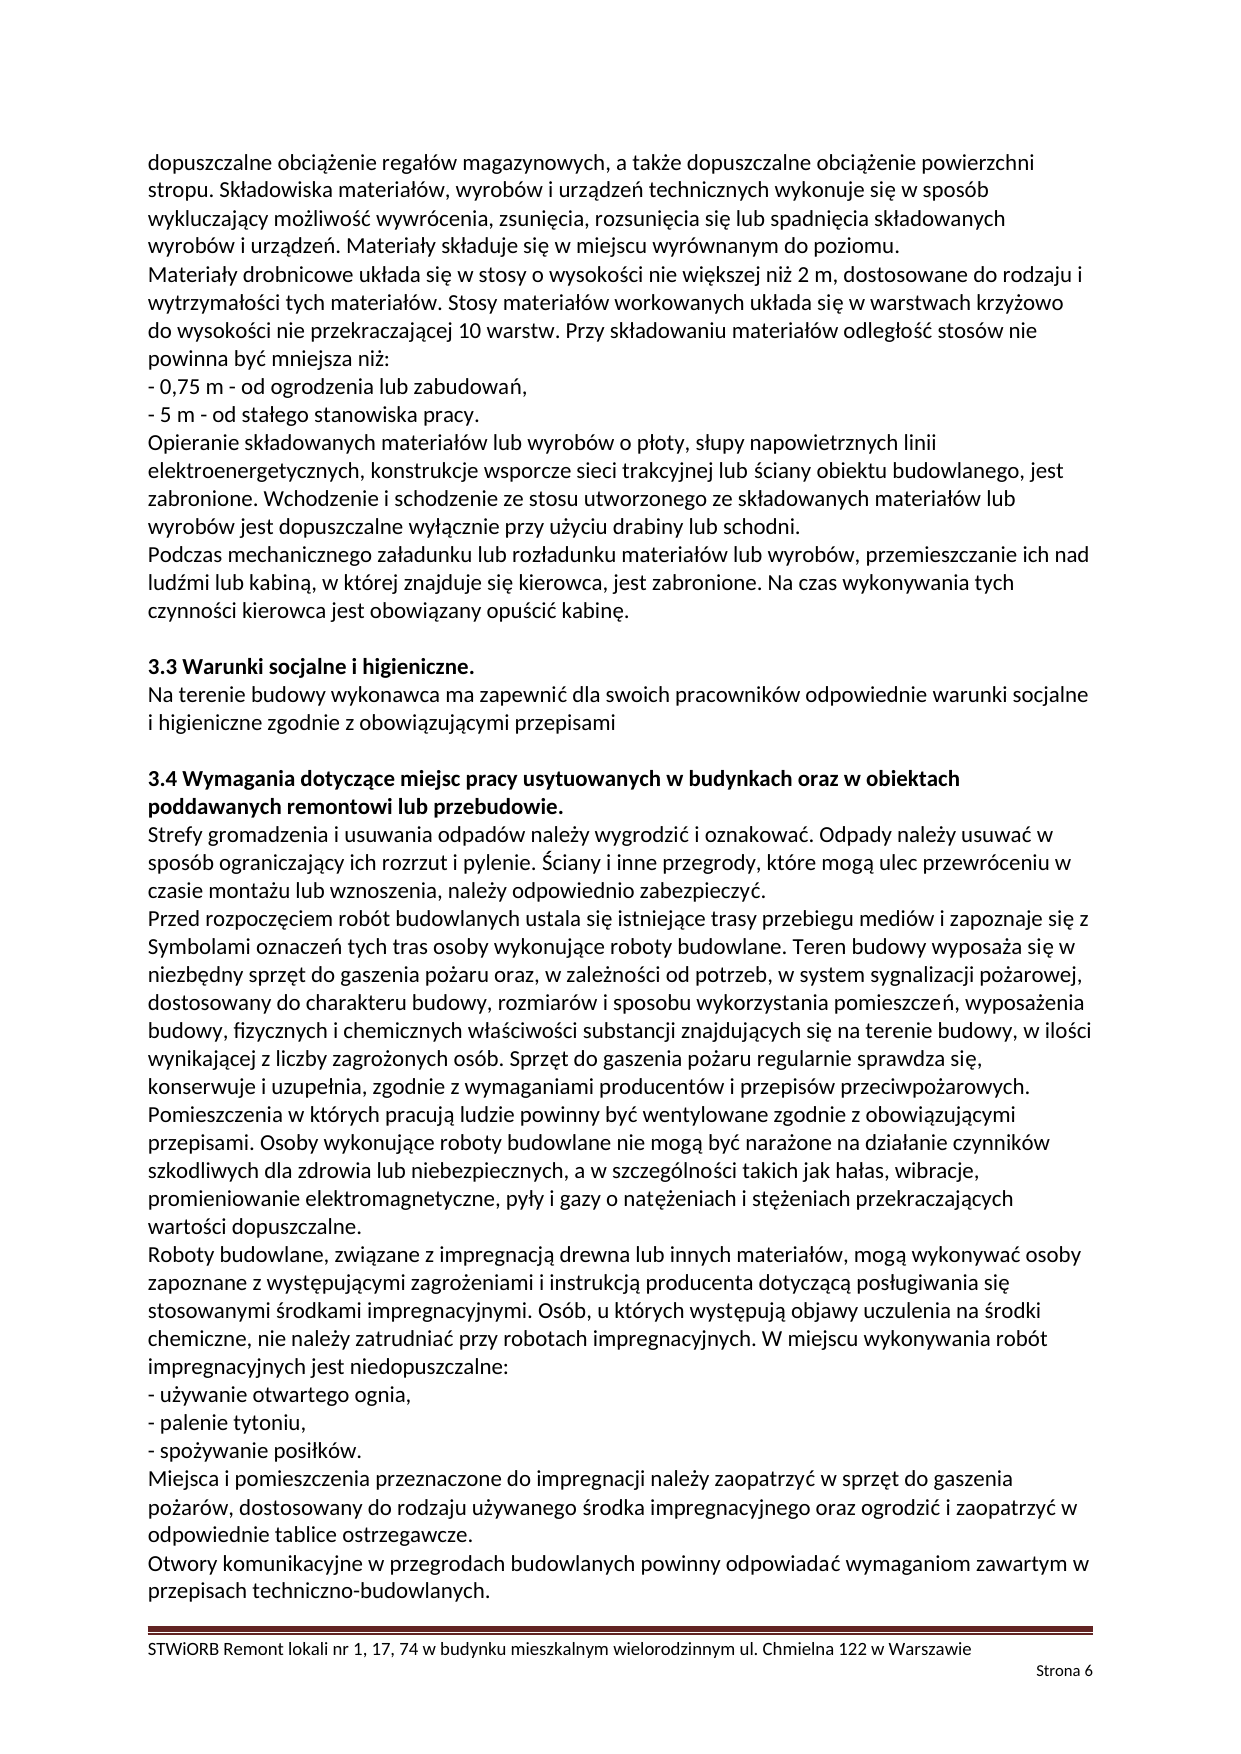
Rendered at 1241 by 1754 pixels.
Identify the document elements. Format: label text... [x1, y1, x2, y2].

text Strefy gromadzenia i usuwania odpadów należy wygrodzić i oznakować. Odpady należy usuwać w sposób ograniczający ich rozrzut i pylenie. Ściany i inne przegrody, które mogą ulec przewróceniu w czasie montażu lub wznoszenia, należy odpowiednio zabezpieczyć. [148, 820, 1093, 904]
text 3.4 Wymagania dotyczące miejsc pracy usytuowanych w budynkach oraz w obiektach poddawanych remontowi lub przebudowie. [148, 764, 1093, 820]
text Miejsca i pomieszczenia przeznaczone do impregnacji należy zaopatrzyć w sprzęt do gaszenia pożarów, dostosowany do rodzaju używanego środka impregnacyjnego oraz ogrodzić i zaopatrzyć w odpowiednie tablice ostrzegawcze. [148, 1464, 1093, 1549]
text - 5 m - od stałego stanowiska pracy. [148, 400, 1093, 428]
text Pomieszczenia w których pracują ludzie powinny być wentylowane zgodnie z obowiązującymi przepisami. Osoby wykonujące roboty budowlane nie mogą być narażone na działanie czynników szkodliwych dla zdrowia lub niebezpiecznych, a w szczególności takich jak hałas, wibracje, promieniowanie elektromagnetyczne, pyły i gazy o natężeniach i stężeniach przekraczających wartości dopuszczalne. [148, 1100, 1093, 1240]
text - spożywanie posiłków. [148, 1437, 1093, 1464]
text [148, 148, 1093, 260]
text - używanie otwartego ognia, [148, 1381, 1093, 1408]
text Na terenie budowy wykonawca ma zapewnić dla swoich pracowników odpowiednie warunki socjalne i higieniczne zgodnie z obowiązującymi przepisami [148, 680, 1093, 736]
text Podczas mechanicznego załadunku lub rozładunku materiałów lub wyrobów, przemieszczanie ich nad ludźmi lub kabiną, w której znajduje się kierowca, jest zabronione. Na czas wykonywania tych czynności kierowca jest obowiązany opuścić kabinę. [148, 540, 1093, 624]
text - 0,75 m - od ogrodzenia lub zabudowań, [148, 372, 1093, 400]
text - palenie tytoniu, [148, 1408, 1093, 1437]
text Roboty budowlane, związane z impregnacją drewna lub innych materiałów, mogą wykonywać osoby zapoznane z występującymi zagrożeniami i instrukcją producenta dotyczącą posługiwania się stosowanymi środkami impregnacyjnymi. Osób, u których występują objawy uczulenia na środki chemiczne, nie należy zatrudniać przy robotach impregnacyjnych. W miejscu wykonywania robót impregnacyjnych jest niedopuszczalne: [148, 1240, 1093, 1381]
text Materiały drobnicowe układa się w stosy o wysokości nie większej niż 2 m, dostosowane do rodzaju i wytrzymałości tych materiałów. Stosy materiałów workowanych układa się w warstwach krzyżowo do wysokości nie przekraczającej 10 warstw. Przy składowaniu materiałów odległość stosów nie powinna być mniejsza niż: [148, 260, 1093, 372]
text Opieranie składowanych materiałów lub wyrobów o płoty, słupy napowietrznych linii elektroenergetycznych, konstrukcje wsporcze sieci trakcyjnej lub ściany obiektu budowlanego, jest zabronione. Wchodzenie i schodzenie ze stosu utworzonego ze składowanych materiałów lub wyrobów jest dopuszczalne wyłącznie przy użyciu drabiny lub schodni. [148, 428, 1093, 540]
text 3.3 Warunki socjalne i higieniczne. [148, 652, 1093, 680]
text Otwory komunikacyjne w przegrodach budowlanych powinny odpowiadać wymaganiom zawartym w przepisach techniczno-budowlanych. [148, 1549, 1093, 1605]
text Przed rozpoczęciem robót budowlanych ustala się istniejące trasy przebiegu mediów i zapoznaje się z Symbolami oznaczeń tych tras osoby wykonujące roboty budowlane. Teren budowy wyposaża się w niezbędny sprzęt do gaszenia pożaru oraz, w zależności od potrzeb, w system sygnalizacji pożarowej, dostosowany do charakteru budowy, rozmiarów i sposobu wykorzystania pomieszczeń, wyposażenia budowy, fizycznych i chemicznych właściwości substancji znajdujących się na terenie budowy, w ilości wynikającej z liczby zagrożonych osób. Sprzęt do gaszenia pożaru regularnie sprawdza się, konserwuje i uzupełnia, zgodnie z wymaganiami producentów i przepisów przeciwpożarowych. [148, 904, 1093, 1100]
